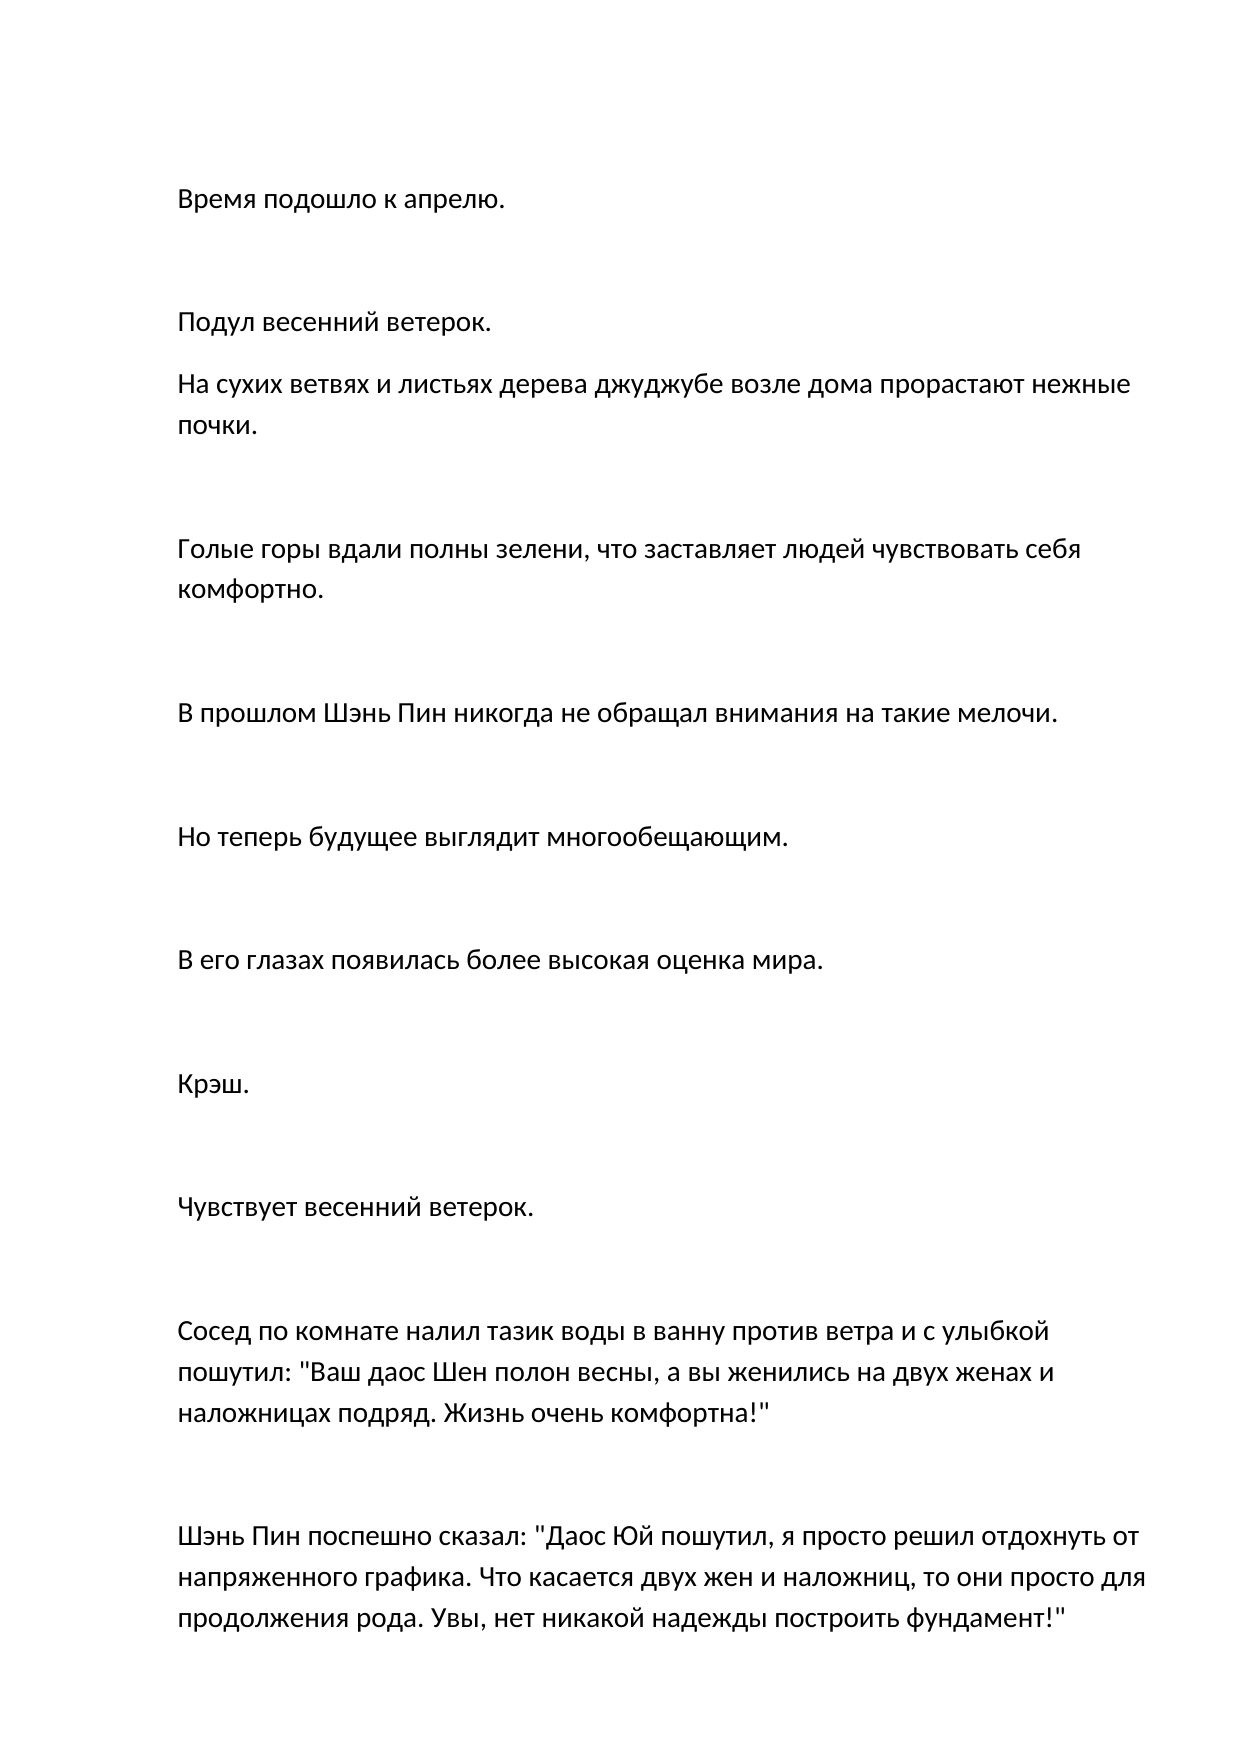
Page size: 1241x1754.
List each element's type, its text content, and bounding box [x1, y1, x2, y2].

text Голые горы вдали полны зелени, что заставляет людей чувствовать себя комфортно. [177, 530, 1152, 606]
text В прошлом Шэнь Пин никогда не обращал внимания на такие мелочи. [177, 694, 1152, 730]
text Шэнь Пин поспешно сказал: "Даос Юй пошутил, я просто решил отдохнуть от напряженного графика. Что касается двух жен и наложниц, то они просто для продолжения рода. Увы, нет никакой надежды построить фундамент!" [177, 1517, 1152, 1635]
text Но теперь будущее выглядит многообещающим. [177, 818, 1152, 853]
text Чувствует весенний ветерок. [177, 1188, 1152, 1224]
text Время подошло к апрелю. [177, 180, 1152, 216]
text В его глазах появилась более высокая оценка мира. [177, 941, 1152, 977]
text Крэш. [177, 1065, 1152, 1100]
text На сухих ветвях и листьях дерева джуджубе возле дома прорастают нежные почки. [177, 365, 1152, 442]
text Сосед по комнате налил тазик воды в ванну против ветра и с улыбкой пошутил: "Ваш даос Шен полон весны, а вы женились на двух женах и наложницах подряд. Жизнь очень комфортна!" [177, 1312, 1152, 1429]
text Подул весенний ветерок. [177, 303, 1152, 339]
